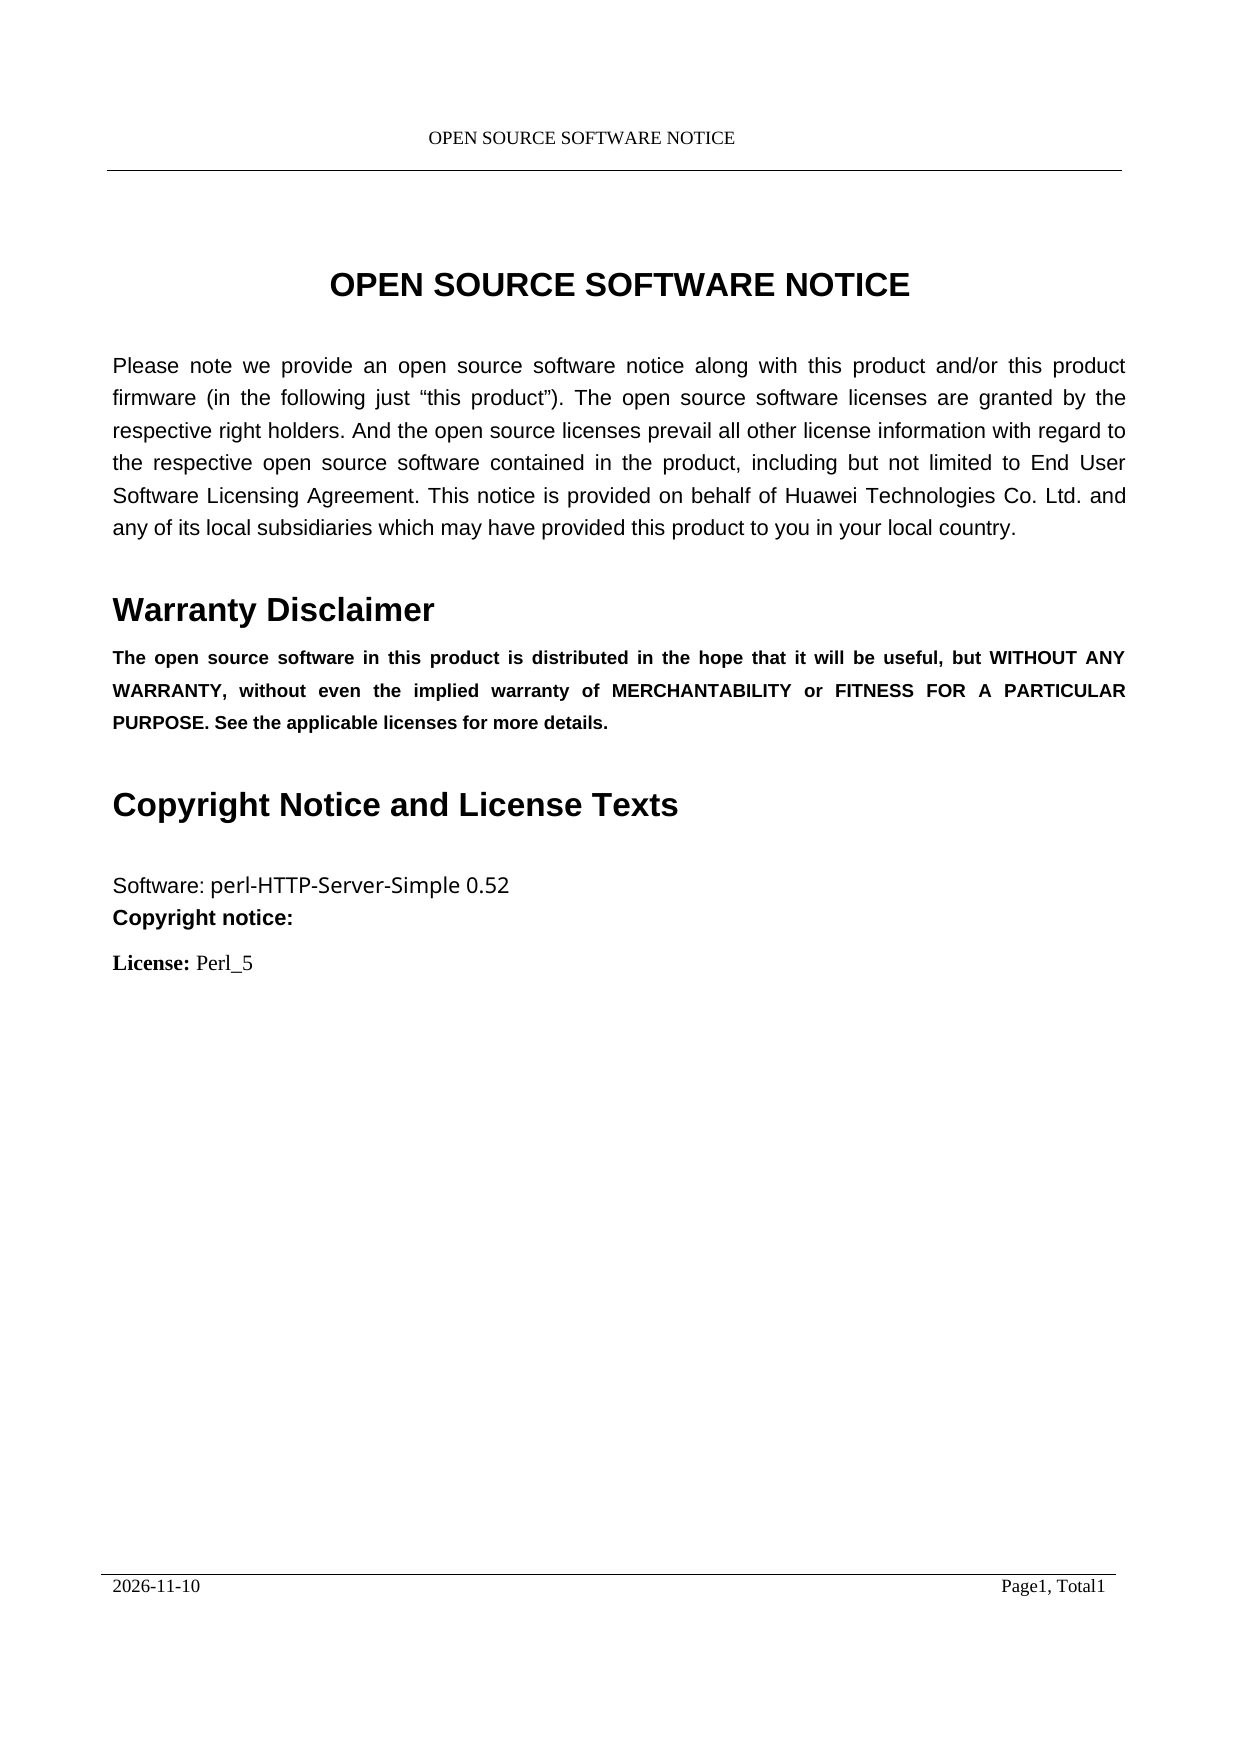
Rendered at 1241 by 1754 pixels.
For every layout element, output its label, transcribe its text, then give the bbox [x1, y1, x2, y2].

text Copyright Notice and License Texts [112, 771, 1128, 836]
text Warranty Disclaimer [112, 576, 1128, 641]
text Please note we provide an open source software notice along with this product and/or this product firmware (in the following just “this product”). The open source software licenses are granted by the respective right holders. And the open source licenses prevail all other license information with regard to the respective open source software contained in the product, including but not limited to End User Software Licensing Agreement. This notice is provided on behalf of Huawei Technologies Co. Ltd. and any of its local subsidiaries which may have provided this product to you in your local country. [112, 349, 1128, 544]
text The open source software in this product is distributed in the hope that it will be useful, but WITHOUT ANY WARRANTY, without even the implied warranty of MERCHANTABILITY or FITNESS FOR A PARTICULAR PURPOSE. See the applicable licenses for more details. [112, 641, 1128, 739]
text License: Perl_5 [112, 947, 1128, 1077]
text Copyright notice: [112, 901, 1128, 934]
text OPEN SOURCE SOFTWARE NOTICE [112, 251, 1128, 316]
text Software: perl-HTTP-Server-Simple 0.52 [112, 869, 1128, 901]
